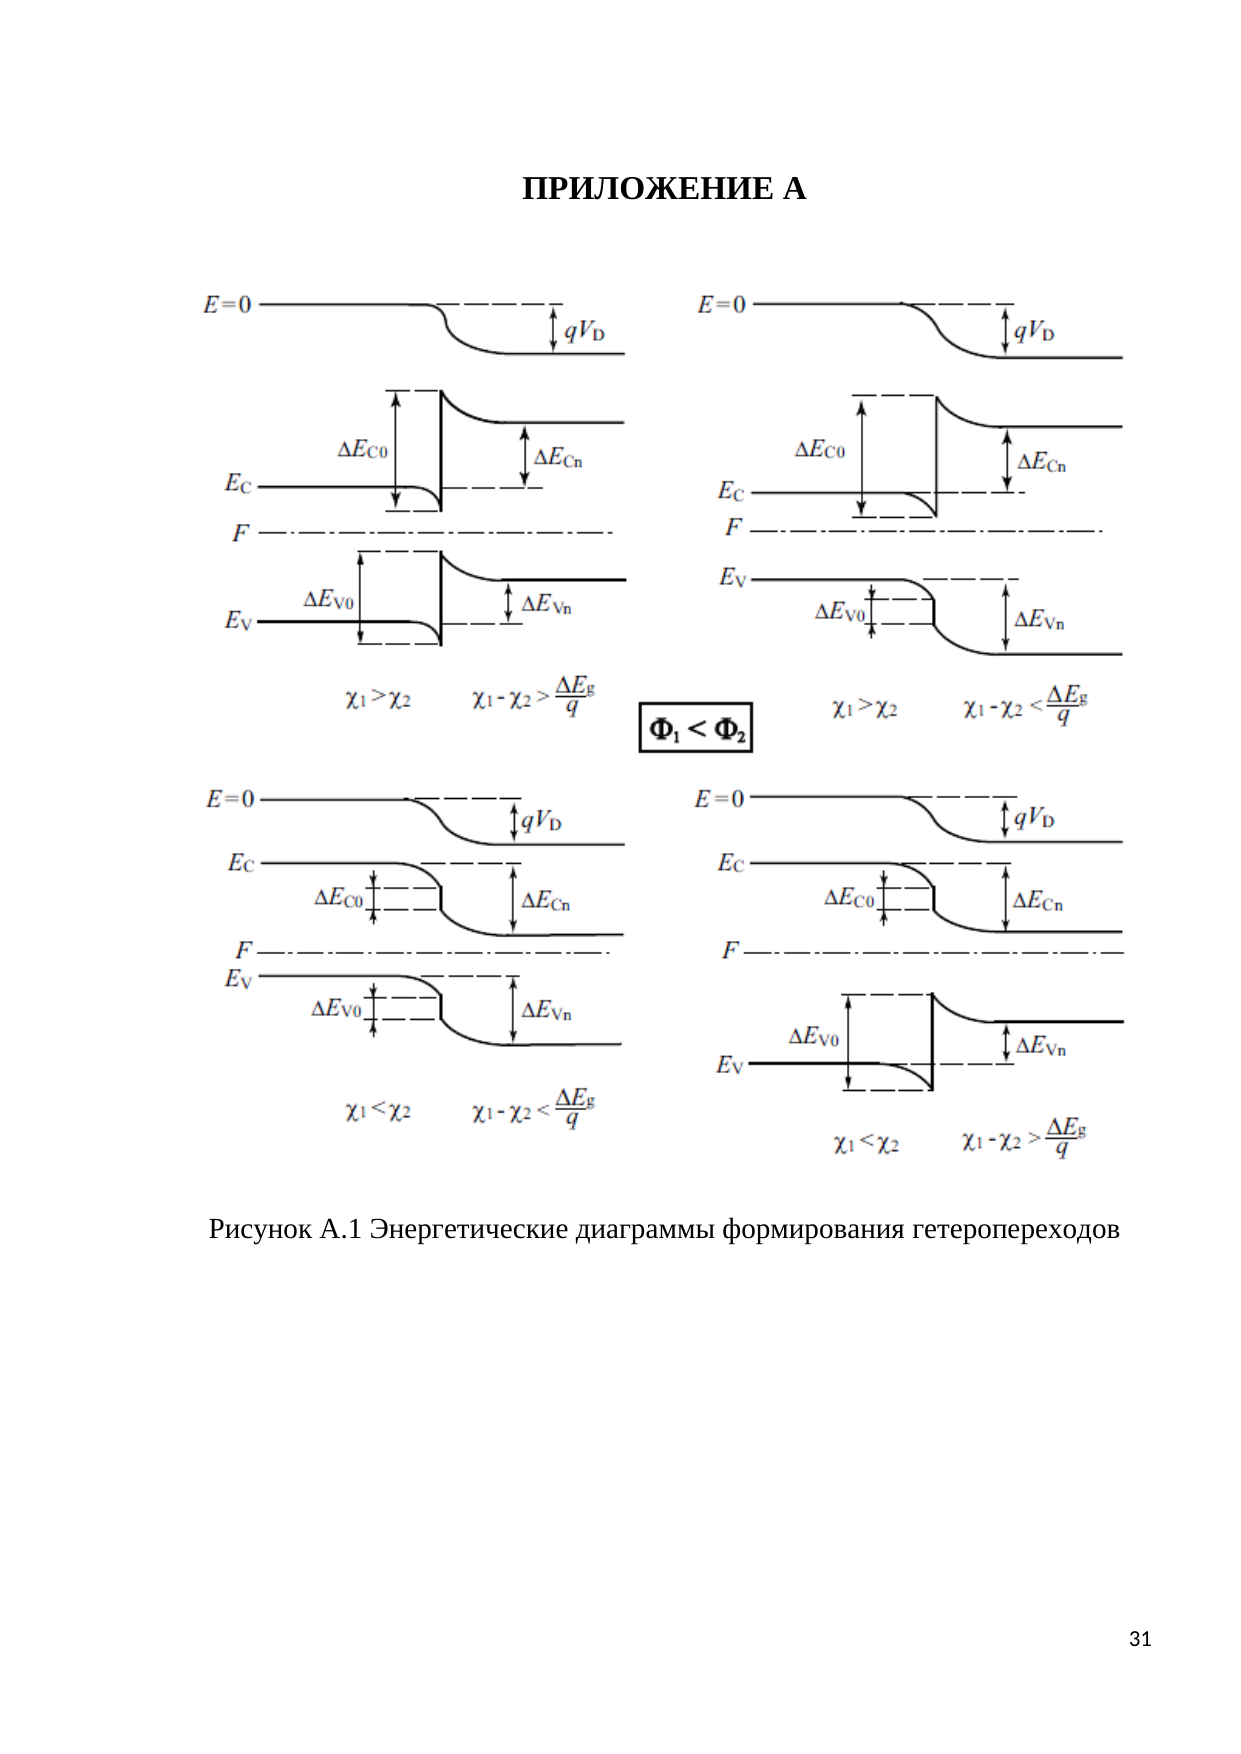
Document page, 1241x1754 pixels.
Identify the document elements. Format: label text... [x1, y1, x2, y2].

subtitle ПРИЛОЖЕНИЕ А [177, 168, 1152, 206]
picture [177, 279, 1152, 1178]
text Рисунок А.1 Энергетические диаграммы формирования гетеропереходов [177, 1212, 1152, 1245]
